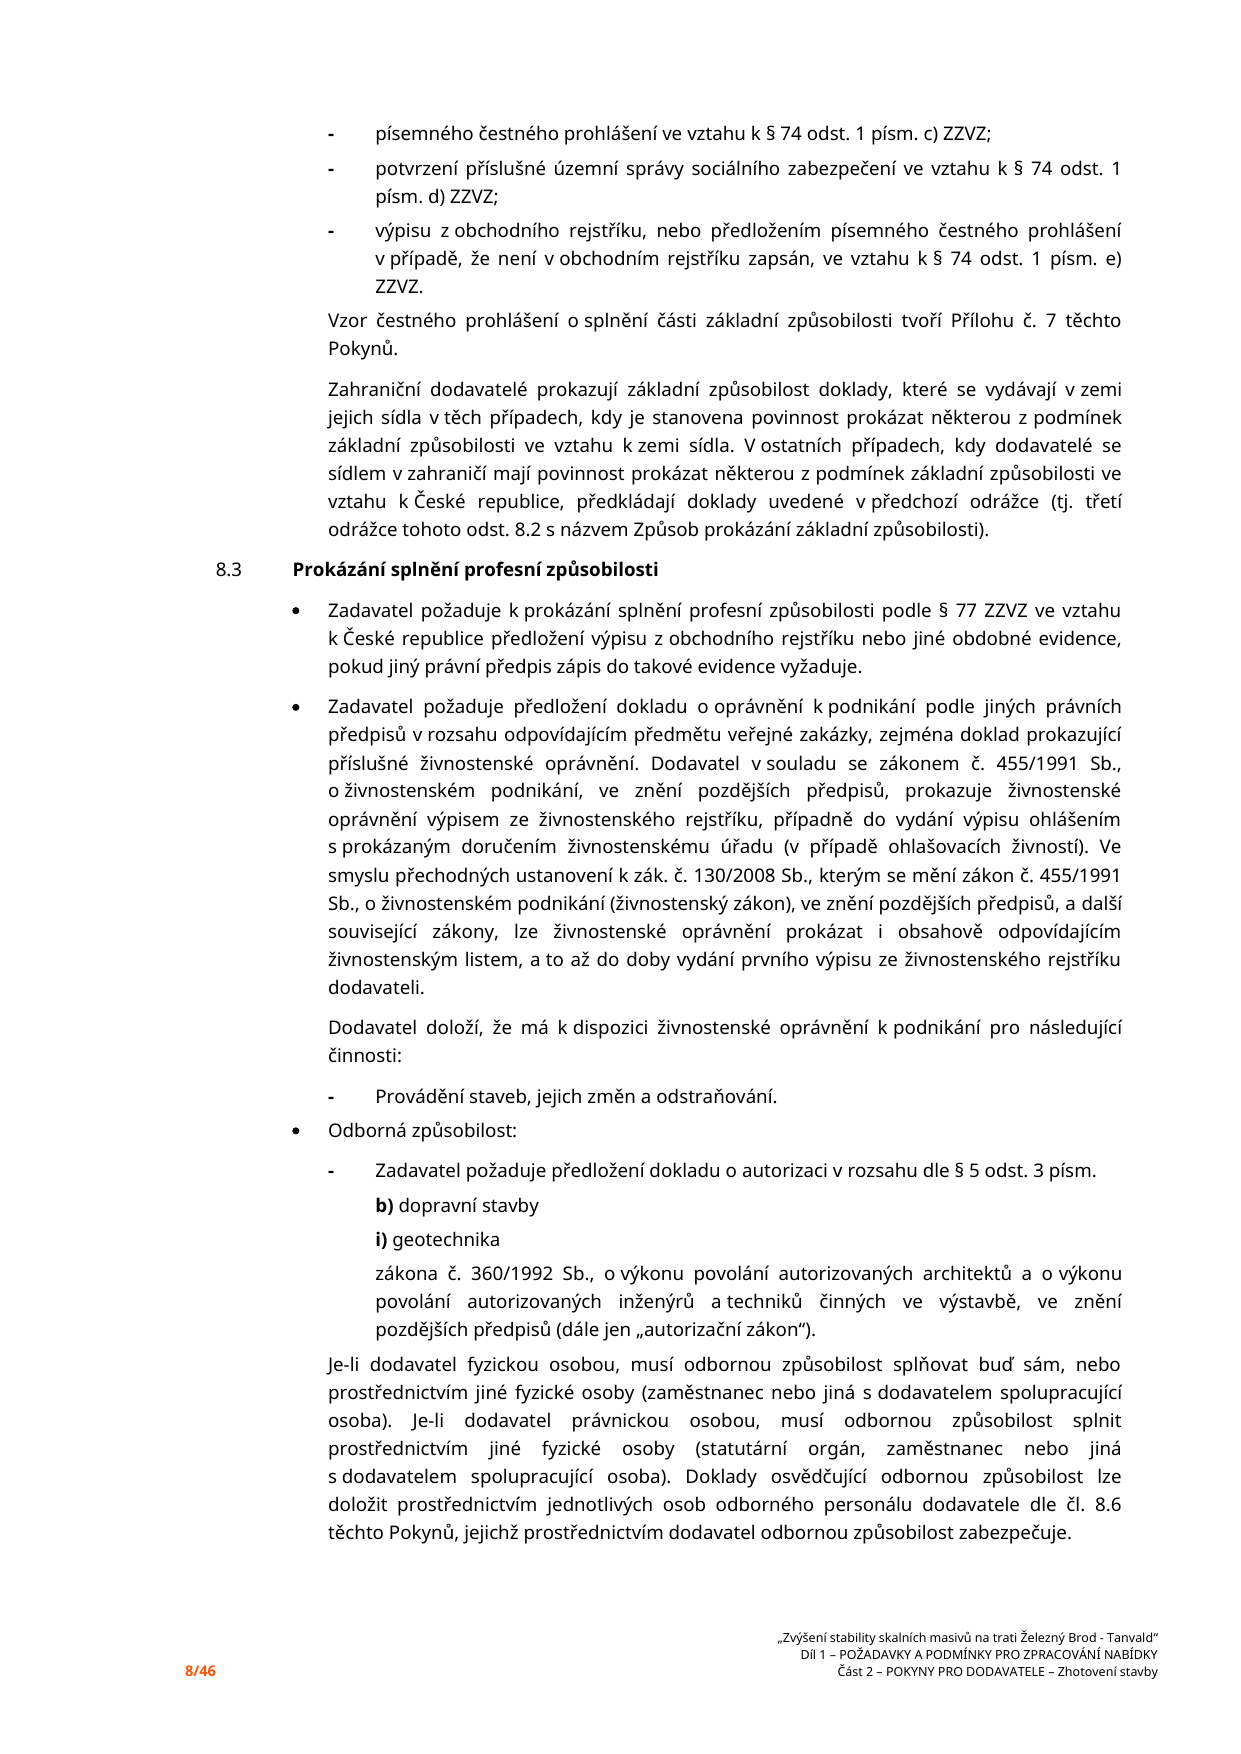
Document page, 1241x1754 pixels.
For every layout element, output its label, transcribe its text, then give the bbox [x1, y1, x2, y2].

list b) dopravní stavby [375, 1192, 1122, 1218]
text písemného čestného prohlášení ve vztahu k § 74 odst. 1 písm. c) ZZVZ; [328, 121, 1122, 146]
text Zahraniční dodavatelé prokazují základní způsobilost doklady, které se vydávají v zemi jejich sídla v těch případech, kdy je stanovena povinnost prokázat některou z podmínek základní způsobilosti ve vztahu k zemi sídla. V ostatních případech, kdy dodavatelé se sídlem v zahraničí mají povinnost prokázat některou z podmínek základní způsobilosti ve vztahu k České republice, předkládají doklady uvedené v předchozí odrážce (tj. třetí odrážce tohoto odst. 8.2 s názvem Způsob prokázání základní způsobilosti). [328, 376, 1122, 542]
text Zadavatel požaduje předložení dokladu o oprávnění k podnikání podle jiných právních předpisů v rozsahu odpovídajícím předmětu veřejné zakázky, zejména doklad prokazující příslušné živnostenské oprávnění. Dodavatel v souladu se zákonem č. 455/1991 Sb., o živnostenském podnikání, ve znění pozdějších předpisů, prokazuje živnostenské oprávnění výpisem ze živnostenského rejstříku, případně do vydání výpisu ohlášením s prokázaným doručením živnostenskému úřadu (v případě ohlašovacích živností). Ve smyslu přechodných ustanovení k zák. č. 130/2008 Sb., kterým se mění zákon č. 455/1991 Sb., o živnostenském podnikání (živnostenský zákon), ve znění pozdějších předpisů, a další související zákony, lze živnostenské oprávnění prokázat i obsahově odpovídajícím živnostenským listem, a to až do doby vydání prvního výpisu ze živnostenského rejstříku dodavateli. [292, 694, 1122, 999]
list i) geotechnika [375, 1226, 1122, 1252]
text Je-li dodavatel fyzickou osobou, musí odbornou způsobilost splňovat buď sám, nebo prostřednictvím jiné fyzické osoby (zaměstnanec nebo jiná s dodavatelem spolupracující osoba). Je-li dodavatel právnickou osobou, musí odbornou způsobilost splnit prostřednictvím jiné fyzické osoby (statutární orgán, zaměstnanec nebo jiná s dodavatelem spolupracující osoba). Doklady osvědčující odbornou způsobilost lze doložit prostřednictvím jednotlivých osob odborného personálu dodavatele dle čl. 8.6 těchto Pokynů, jejichž prostřednictvím dodavatel odbornou způsobilost zabezpečuje. [328, 1351, 1122, 1544]
text Zadavatel požaduje předložení dokladu o autorizaci v rozsahu dle § 5 odst. 3 písm. [328, 1158, 1122, 1183]
list zákona č. 360/1992 Sb., o výkonu povolání autorizovaných architektů a o výkonu povolání autorizovaných inženýrů a techniků činných ve výstavbě, ve znění pozdějších předpisů (dále jen „autorizační zákon“). [375, 1261, 1122, 1342]
text Odborná způsobilost: [292, 1117, 1122, 1143]
text Zadavatel požaduje k prokázání splnění profesní způsobilosti podle § 77 ZZVZ ve vztahu k České republice předložení výpisu z obchodního rejstříku nebo jiné obdobné evidence, pokud jiný právní předpis zápis do takové evidence vyžaduje. [292, 597, 1122, 679]
text Vzor čestného prohlášení o splnění části základní způsobilosti tvoří Přílohu č. 7 těchto Pokynů. [328, 307, 1122, 361]
text Dodavatel doloží, že má k dispozici živnostenské oprávnění k podnikání pro následující činnosti: [328, 1014, 1122, 1068]
text výpisu z obchodního rejstříku, nebo předložením písemného čestného prohlášení v případě, že není v obchodním rejstříku zapsán, ve vztahu k § 74 odst. 1 písm. e) ZZVZ. [328, 217, 1122, 299]
text potvrzení příslušné územní správy sociálního zabezpečení ve vztahu k § 74 odst. 1 písm. d) ZZVZ; [328, 155, 1122, 208]
text Provádění staveb, jejich změn a odstraňování. [328, 1083, 1122, 1108]
text Prokázání splnění profesní způsobilosti [216, 557, 1122, 582]
